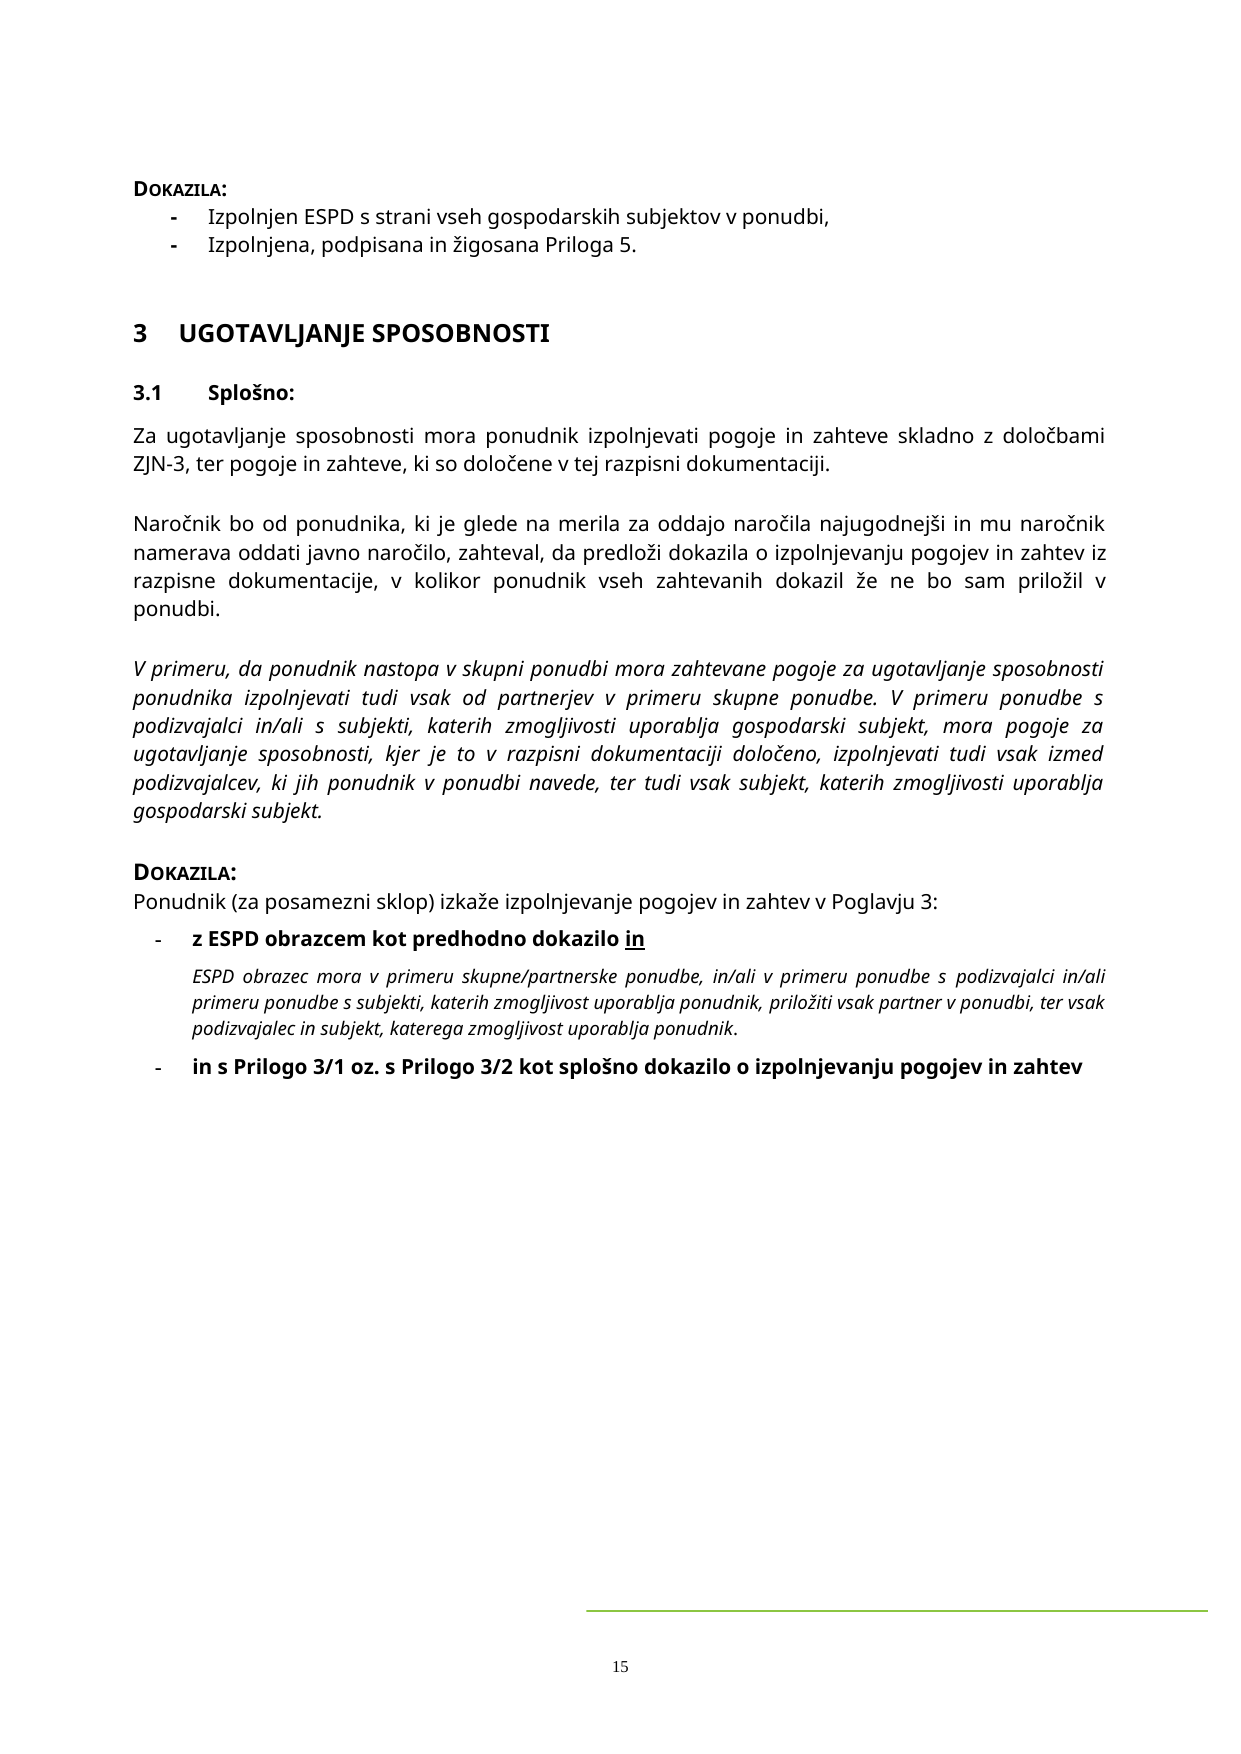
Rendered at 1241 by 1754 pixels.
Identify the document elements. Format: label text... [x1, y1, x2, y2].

text Dokazila: [133, 856, 1107, 887]
list Izpolnjen ESPD s strani vseh gospodarskih subjektov v ponudbi, [170, 202, 1107, 231]
list z ESPD obrazcem kot predhodno dokazilo in [154, 924, 1107, 952]
text Za ugotavljanje sposobnosti mora ponudnik izpolnjevati pogoje in zahteve skladno z določbami ZJN-3, ter pogoje in zahteve, ki so določene v tej razpisni dokumentaciji. [133, 421, 1107, 478]
list UGOTAVLJANJE SPOSOBNOSTI [133, 316, 1107, 350]
text V primeru, da ponudnik nastopa v skupni ponudbi mora zahtevane pogoje za ugotavljanje sposobnosti ponudnika izpolnjevati tudi vsak od partnerjev v primeru skupne ponudbe. V primeru ponudbe s podizvajalci in/ali s subjekti, katerih zmogljivosti uporablja gospodarski subjekt, mora pogoje za ugotavljanje sposobnosti, kjer je to v razpisni dokumentaciji določeno, izpolnjevati tudi vsak izmed podizvajalcev, ki jih ponudnik v ponudbi navede, ter tudi vsak subjekt, katerih zmogljivosti uporablja gospodarski subjekt. [133, 654, 1107, 825]
list in s Prilogo 3/1 oz. s Prilogo 3/2 kot splošno dokazilo o izpolnjevanju pogojev in zahtev [154, 1052, 1107, 1080]
text Naročnik bo od ponudnika, ki je glede na merila za oddajo naročila najugodnejši in mu naročnik namerava oddati javno naročilo, zahteval, da predloži dokazila o izpolnjevanju pogojev in zahtev iz razpisne dokumentacije, v kolikor ponudnik vseh zahtevanih dokazil že ne bo sam priložil v ponudbi. [133, 509, 1107, 623]
list Splošno: [133, 378, 1107, 407]
text Ponudnik (za posamezni sklop) izkaže izpolnjevanje pogojev in zahtev v Poglavju 3: [133, 887, 1107, 916]
text Dokazila: [133, 174, 1107, 202]
text ESPD obrazec mora v primeru skupne/partnerske ponudbe, in/ali v primeru ponudbe s podizvajalci in/ali primeru ponudbe s subjekti, katerih zmogljivost uporablja ponudnik, priložiti vsak partner v ponudbi, ter vsak podizvajalec in subjekt, katerega zmogljivost uporablja ponudnik. [192, 964, 1107, 1040]
list Izpolnjena, podpisana in žigosana Priloga 5. [170, 231, 1107, 259]
